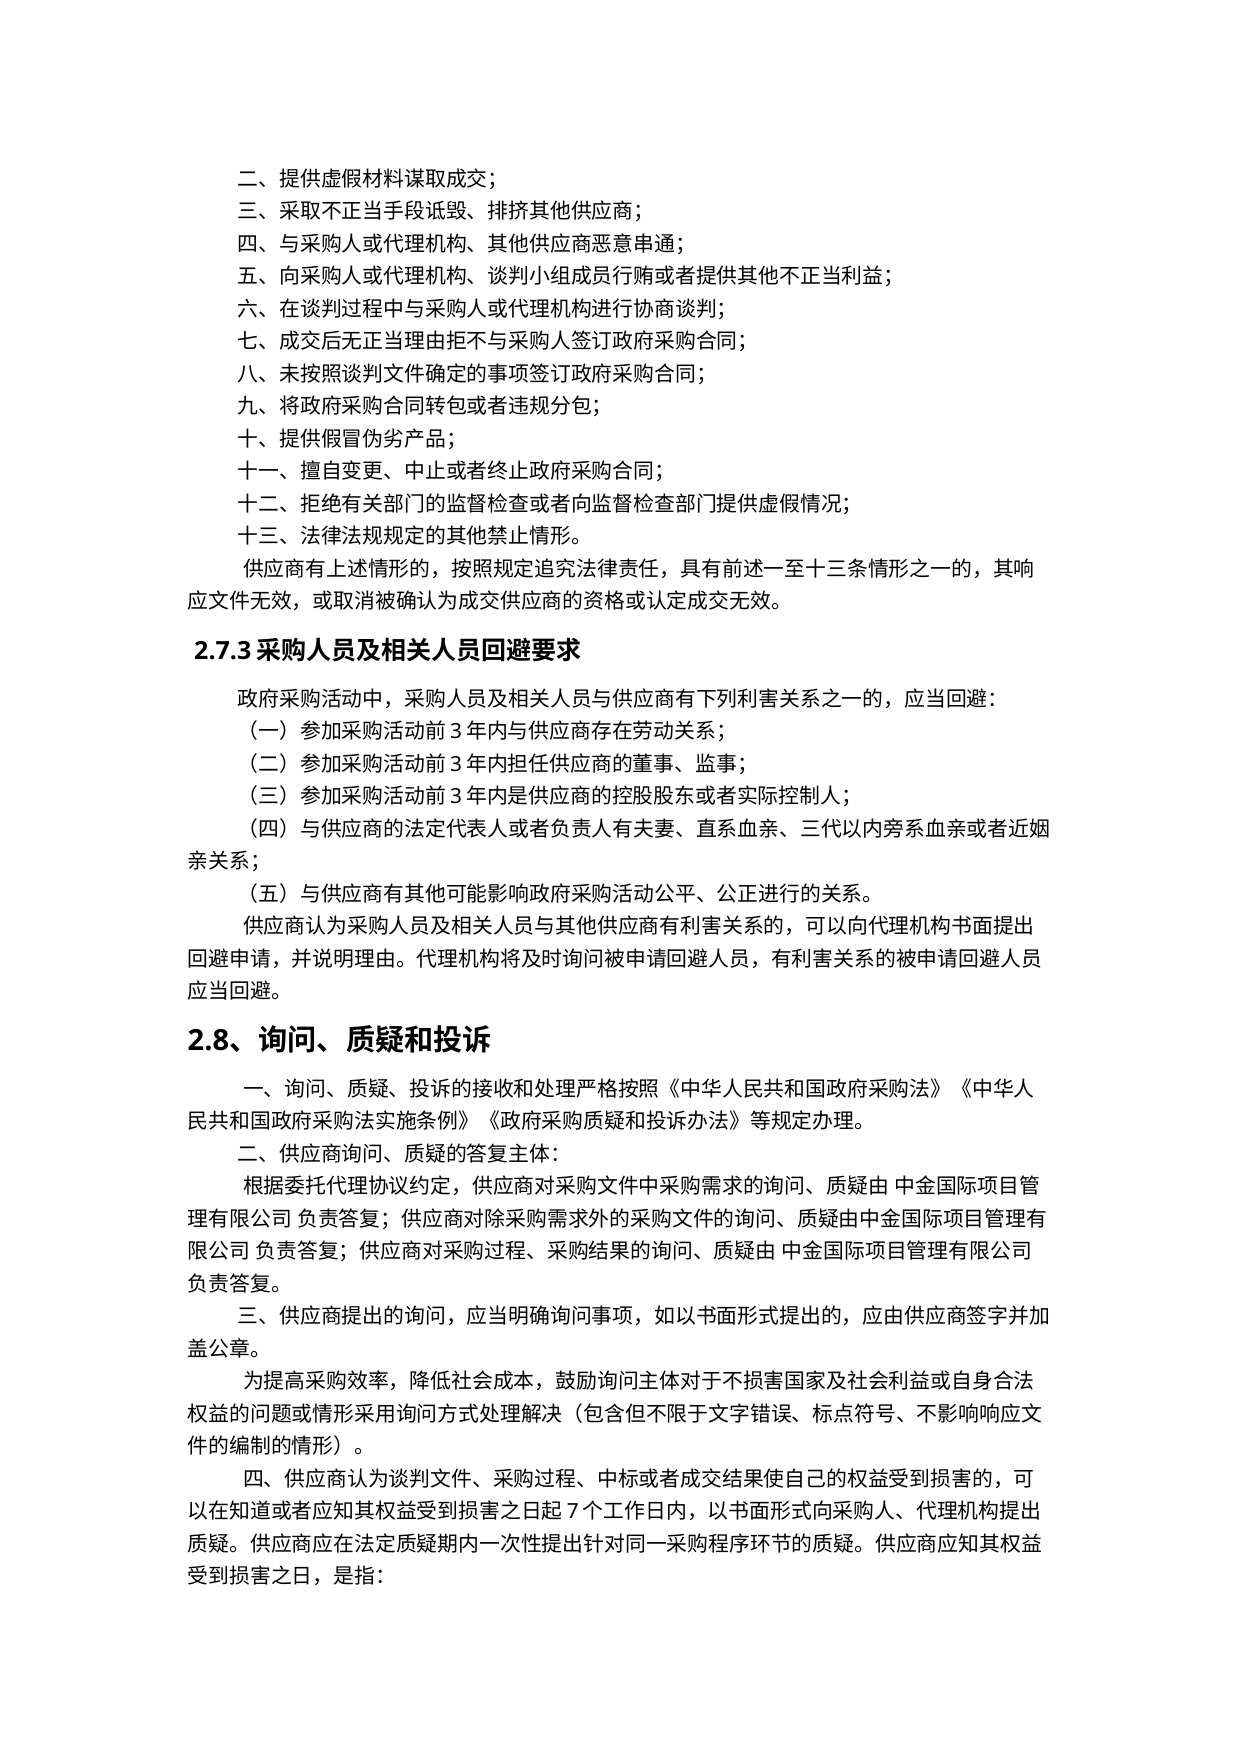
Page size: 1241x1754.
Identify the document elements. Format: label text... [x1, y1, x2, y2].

text （三）参加采购活动前3年内是供应商的控股股东或者实际控制人； [187, 779, 1053, 812]
text 三、采取不正当手段诋毁、排挤其他供应商； [187, 194, 1053, 227]
text （五）与供应商有其他可能影响政府采购活动公平、公正进行的关系。 [187, 877, 1053, 909]
text 2.8、询问、质疑和投诉 [187, 1007, 1053, 1072]
text （二）参加采购活动前3年内担任供应商的董事、监事； [187, 747, 1053, 779]
text 一、询问、质疑、投诉的接收和处理严格按照《中华人民共和国政府采购法》《中华人民共和国政府采购法实施条例》《政府采购质疑和投诉办法》等规定办理。 [187, 1072, 1053, 1137]
text 十二、拒绝有关部门的监督检查或者向监督检查部门提供虚假情况； [187, 487, 1053, 519]
text 2.7.3采购人员及相关人员回避要求 [187, 617, 1053, 682]
text 十三、法律法规规定的其他禁止情形。 [187, 519, 1053, 552]
text 五、向采购人或代理机构、谈判小组成员行贿或者提供其他不正当利益； [187, 259, 1053, 292]
text 九、将政府采购合同转包或者违规分包； [187, 389, 1053, 422]
text 二、供应商询问、质疑的答复主体： [187, 1137, 1053, 1169]
text 十一、擅自变更、中止或者终止政府采购合同； [187, 454, 1053, 487]
text 供应商有上述情形的，按照规定追究法律责任，具有前述一至十三条情形之一的，其响应文件无效，或取消被确认为成交供应商的资格或认定成交无效。 [187, 552, 1053, 617]
text 八、未按照谈判文件确定的事项签订政府采购合同； [187, 357, 1053, 389]
text 四、供应商认为谈判文件、采购过程、中标或者成交结果使自己的权益受到损害的，可以在知道或者应知其权益受到损害之日起7个工作日内，以书面形式向采购人、代理机构提出质疑。供应商应在法定质疑期内一次性提出针对同一采购程序环节的质疑。供应商应知其权益受到损害之日，是指： [187, 1462, 1053, 1592]
text 四、与采购人或代理机构、其他供应商恶意串通； [187, 227, 1053, 259]
text 为提高采购效率，降低社会成本，鼓励询问主体对于不损害国家及社会利益或自身合法权益的问题或情形采用询问方式处理解决（包含但不限于文字错误、标点符号、不影响响应文件的编制的情形）。 [187, 1364, 1053, 1462]
text 十、提供假冒伪劣产品； [187, 422, 1053, 454]
text 六、在谈判过程中与采购人或代理机构进行协商谈判； [187, 292, 1053, 324]
text 二、提供虚假材料谋取成交； [187, 162, 1053, 194]
text 政府采购活动中，采购人员及相关人员与供应商有下列利害关系之一的，应当回避： [187, 682, 1053, 714]
text 根据委托代理协议约定，供应商对采购文件中采购需求的询问、质疑由 中金国际项目管理有限公司 负责答复；供应商对除采购需求外的采购文件的询问、质疑由中金国际项目管理有限公司 负责答复；供应商对采购过程、采购结果的询问、质疑由 中金国际项目管理有限公司 负责答复。 [187, 1169, 1053, 1299]
text 供应商认为采购人员及相关人员与其他供应商有利害关系的，可以向代理机构书面提出回避申请，并说明理由。代理机构将及时询问被申请回避人员，有利害关系的被申请回避人员应当回避。 [187, 909, 1053, 1007]
text （一）参加采购活动前3年内与供应商存在劳动关系； [187, 714, 1053, 747]
text 七、成交后无正当理由拒不与采购人签订政府采购合同； [187, 324, 1053, 357]
text （四）与供应商的法定代表人或者负责人有夫妻、直系血亲、三代以内旁系血亲或者近姻亲关系； [187, 812, 1053, 877]
text 三、供应商提出的询问，应当明确询问事项，如以书面形式提出的，应由供应商签字并加盖公章。 [187, 1299, 1053, 1364]
